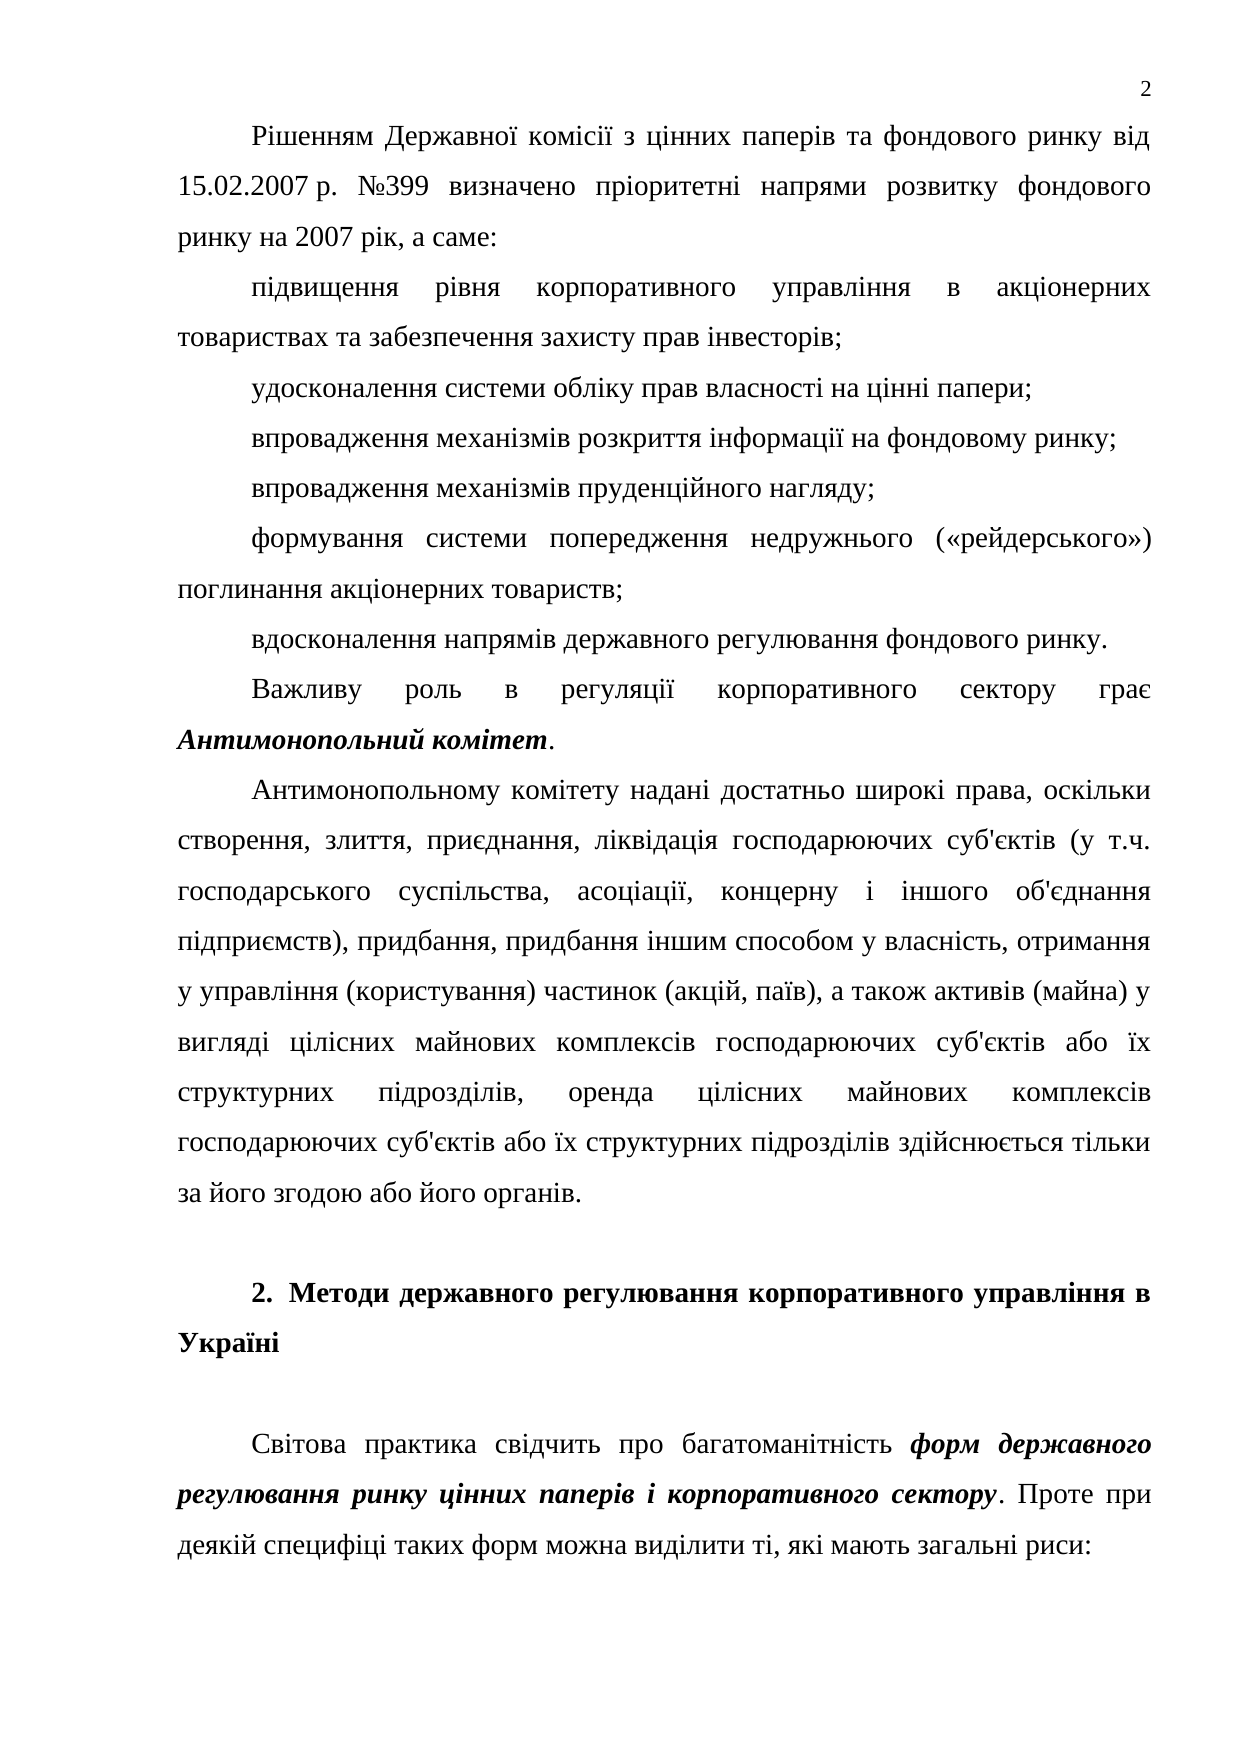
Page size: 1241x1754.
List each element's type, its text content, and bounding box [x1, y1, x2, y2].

text впровадження механізмів розкриття інформації на фондовому ринку; [177, 420, 1152, 453]
text Важливу роль в регуляції корпоративного сектору грає Антимонопольний комітет. [177, 672, 1152, 755]
text Світова практика свідчить про багатоманітність форм державного регулювання ринку цінних паперів і корпоративного сектору. Проте при деякій специфіці таких форм можна виділити ті, які мають загальні риси: [177, 1426, 1152, 1560]
text вдосконалення напрямів державного регулювання фондового ринку. [177, 621, 1152, 655]
text удосконалення системи обліку прав власності на цінні папери; [177, 370, 1152, 403]
list Методи державного регулювання корпоративного управління в Україні [177, 1275, 1152, 1359]
text формування системи попередження недружнього («рейдерського») поглинання акціонерних товариств; [177, 521, 1152, 604]
text Рішенням Державної комісії з цінних паперів та фондового ринку від 15.02.2007 р. №399 визначено пріоритетні напрями розвитку фондового ринку на 2007 рік, а саме: [177, 118, 1152, 252]
text Антимонопольному комітету надані достатньо широкі права, оскільки створення, злиття, приєднання, ліквідація господарюючих суб'єктів (у т.ч. господарського суспільства, асоціації, концерну і іншого об'єднання підприємств), придбання, придбання іншим способом у власність, отримання у управління (користування) частинок (акцій, паїв), а також активів (майна) у вигляді цілісних майнових комплексів господарюючих суб'єктів або їх структурних підрозділів, оренда цілісних майнових комплексів господарюючих суб'єктів або їх структурних підрозділів здійснюється тільки за його згодою або його органів. [177, 772, 1152, 1208]
text підвищення рівня корпоративного управління в акціонерних товариствах та забезпечення захисту прав інвесторів; [177, 269, 1152, 353]
text впровадження механізмів пруденційного нагляду; [177, 470, 1152, 504]
